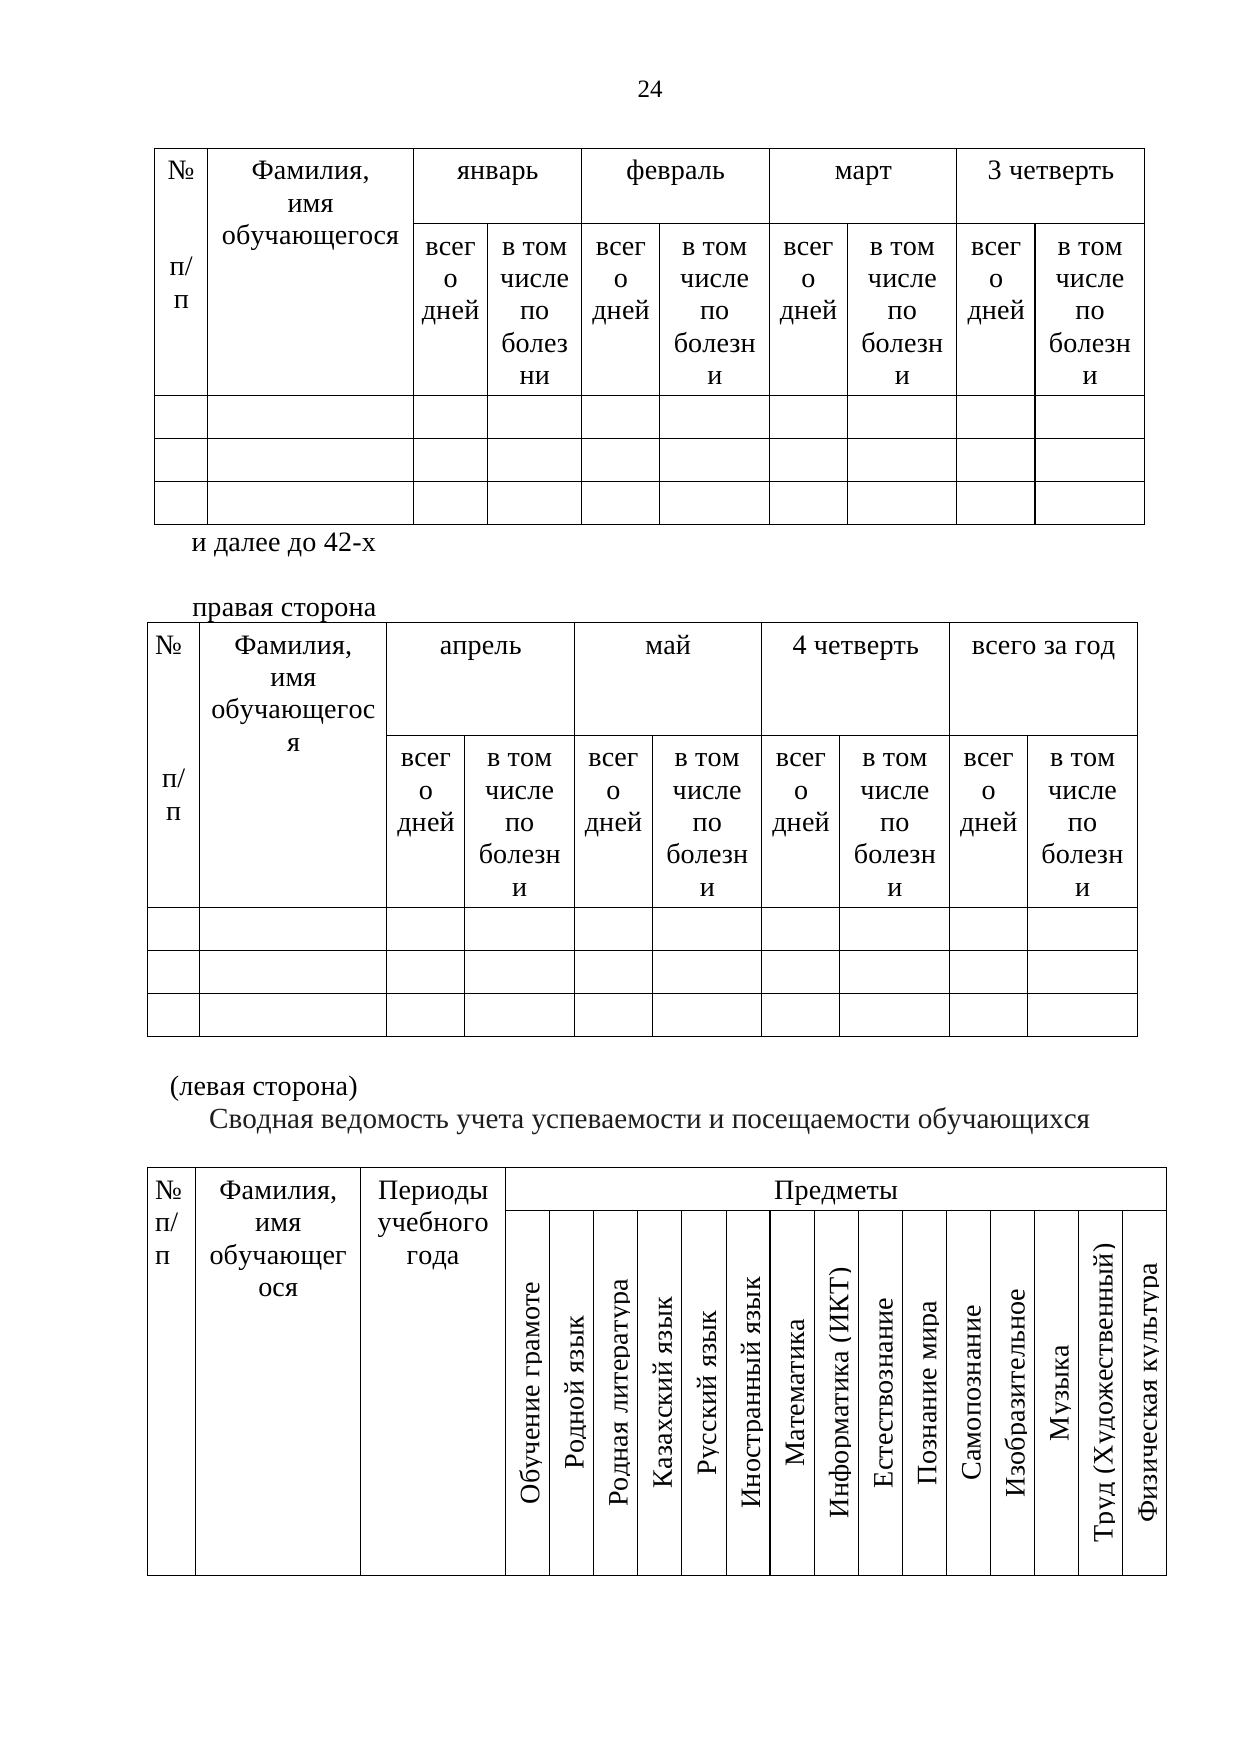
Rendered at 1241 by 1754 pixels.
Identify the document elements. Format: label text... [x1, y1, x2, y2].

table_cell всего дней [582, 224, 659, 395]
table_cell [575, 908, 652, 950]
table_cell [770, 482, 847, 524]
table_cell [155, 439, 207, 481]
table_cell [1028, 908, 1137, 950]
table_header 4 четверть [762, 623, 949, 735]
table_cell [200, 951, 386, 993]
table_header апрель [387, 623, 574, 735]
table_cell [762, 994, 839, 1036]
table_cell [660, 439, 769, 481]
table_cell Естествознание [859, 1211, 902, 1575]
table_cell Изобразительное искусство [991, 1211, 1034, 1575]
table_cell [653, 908, 761, 950]
table_cell всего дней [957, 224, 1034, 395]
table_cell Родной язык [550, 1211, 593, 1575]
table_cell [848, 482, 956, 524]
table_header Фамилия, имя обучающегося [200, 623, 386, 907]
table_cell [653, 951, 761, 993]
table_cell [575, 994, 652, 1036]
table_cell [414, 396, 487, 438]
table_cell [1028, 951, 1137, 993]
table_cell [465, 908, 574, 950]
table_cell [957, 482, 1034, 524]
table_header май [575, 623, 761, 735]
table_cell [660, 482, 769, 524]
table_cell [1036, 439, 1144, 481]
table_cell Иностранный язык [727, 1211, 769, 1575]
table_header Периоды учебного года [361, 1168, 505, 1575]
table_cell [208, 396, 413, 438]
table_header март [770, 149, 956, 223]
table_cell [840, 951, 949, 993]
table_cell Музыка [1035, 1211, 1078, 1575]
table_header № п/п [148, 1168, 195, 1575]
table_cell всего дней [950, 736, 1027, 907]
table_cell [840, 908, 949, 950]
table_cell [387, 951, 464, 993]
table_cell [840, 994, 949, 1036]
table_cell [488, 396, 581, 438]
table_cell [208, 482, 413, 524]
table_cell в том числе по болезни [840, 736, 949, 907]
table_cell [465, 951, 574, 993]
table_cell [762, 951, 839, 993]
table_cell [950, 908, 1027, 950]
table_cell Родная литература [594, 1211, 637, 1575]
table_cell [414, 439, 487, 481]
table_cell Самопознание [947, 1211, 990, 1575]
table_cell [148, 908, 199, 950]
table_header всего за год [950, 623, 1137, 735]
table_cell всего дней [414, 224, 487, 395]
table_cell [582, 396, 659, 438]
table_cell [653, 994, 761, 1036]
table_cell [770, 396, 847, 438]
table_cell [582, 482, 659, 524]
text Сводная ведомость учета успеваемости и посещаемости обучающихся [148, 1101, 1152, 1135]
table_cell в том числе по болезни [488, 224, 581, 395]
table_cell [155, 396, 207, 438]
table_cell Казахский язык [638, 1211, 681, 1575]
table_cell [488, 439, 581, 481]
table_header № п/п [155, 149, 207, 395]
text и далее до 42-х [148, 525, 1152, 557]
table_cell Информатика (ИКТ) [815, 1211, 858, 1575]
table_cell в том числе по болезни [848, 224, 956, 395]
table_cell [848, 396, 956, 438]
table_cell в том числе по болезни [653, 736, 761, 907]
table_cell [1028, 994, 1137, 1036]
table_cell [660, 396, 769, 438]
table_cell Русский язык [682, 1211, 726, 1575]
table_cell [762, 908, 839, 950]
table_cell [848, 439, 956, 481]
table_cell Обучение грамоте [506, 1211, 549, 1575]
table_header Фамилия, имя обучающегося [208, 149, 413, 395]
table_cell Математика [771, 1211, 814, 1575]
table_cell [414, 482, 487, 524]
table_cell в том числе по болезни [465, 736, 574, 907]
table_cell [148, 951, 199, 993]
table_cell Физическая культура [1123, 1211, 1166, 1575]
table_cell всего дней [770, 224, 847, 395]
table_cell [155, 482, 207, 524]
table_cell [582, 439, 659, 481]
table_cell в том числе по болезни [1036, 224, 1144, 395]
table_cell [200, 994, 386, 1036]
table_cell [950, 951, 1027, 993]
table_header Предметы [506, 1168, 1166, 1210]
table_cell в том числе по болезни [660, 224, 769, 395]
table_cell [770, 439, 847, 481]
table_cell всего дней [387, 736, 464, 907]
table_cell [575, 951, 652, 993]
table_cell [200, 908, 386, 950]
table_cell всего дней [762, 736, 839, 907]
table_cell [465, 994, 574, 1036]
table_header 3 четверть [957, 149, 1144, 223]
table_header февраль [582, 149, 769, 223]
table_cell [957, 396, 1034, 438]
table_cell [148, 994, 199, 1036]
table_cell [957, 439, 1034, 481]
text (левая сторона) [148, 1069, 1152, 1101]
table_header № п/п [148, 623, 199, 907]
text правая сторона [148, 589, 1152, 622]
table_header Фамилия, имя обучающегося [196, 1168, 360, 1575]
table_cell [1036, 396, 1144, 438]
table_cell в том числе по болезни [1028, 736, 1137, 907]
table_header январь [414, 149, 581, 223]
table_cell всего дней [575, 736, 652, 907]
table_cell Труд (Художественный) труд) [1079, 1211, 1122, 1575]
table_cell Познание мира [903, 1211, 946, 1575]
table_cell [488, 482, 581, 524]
table_cell [950, 994, 1027, 1036]
table_cell [387, 994, 464, 1036]
table_cell [208, 439, 413, 481]
table_cell [1036, 482, 1144, 524]
table_cell [387, 908, 464, 950]
